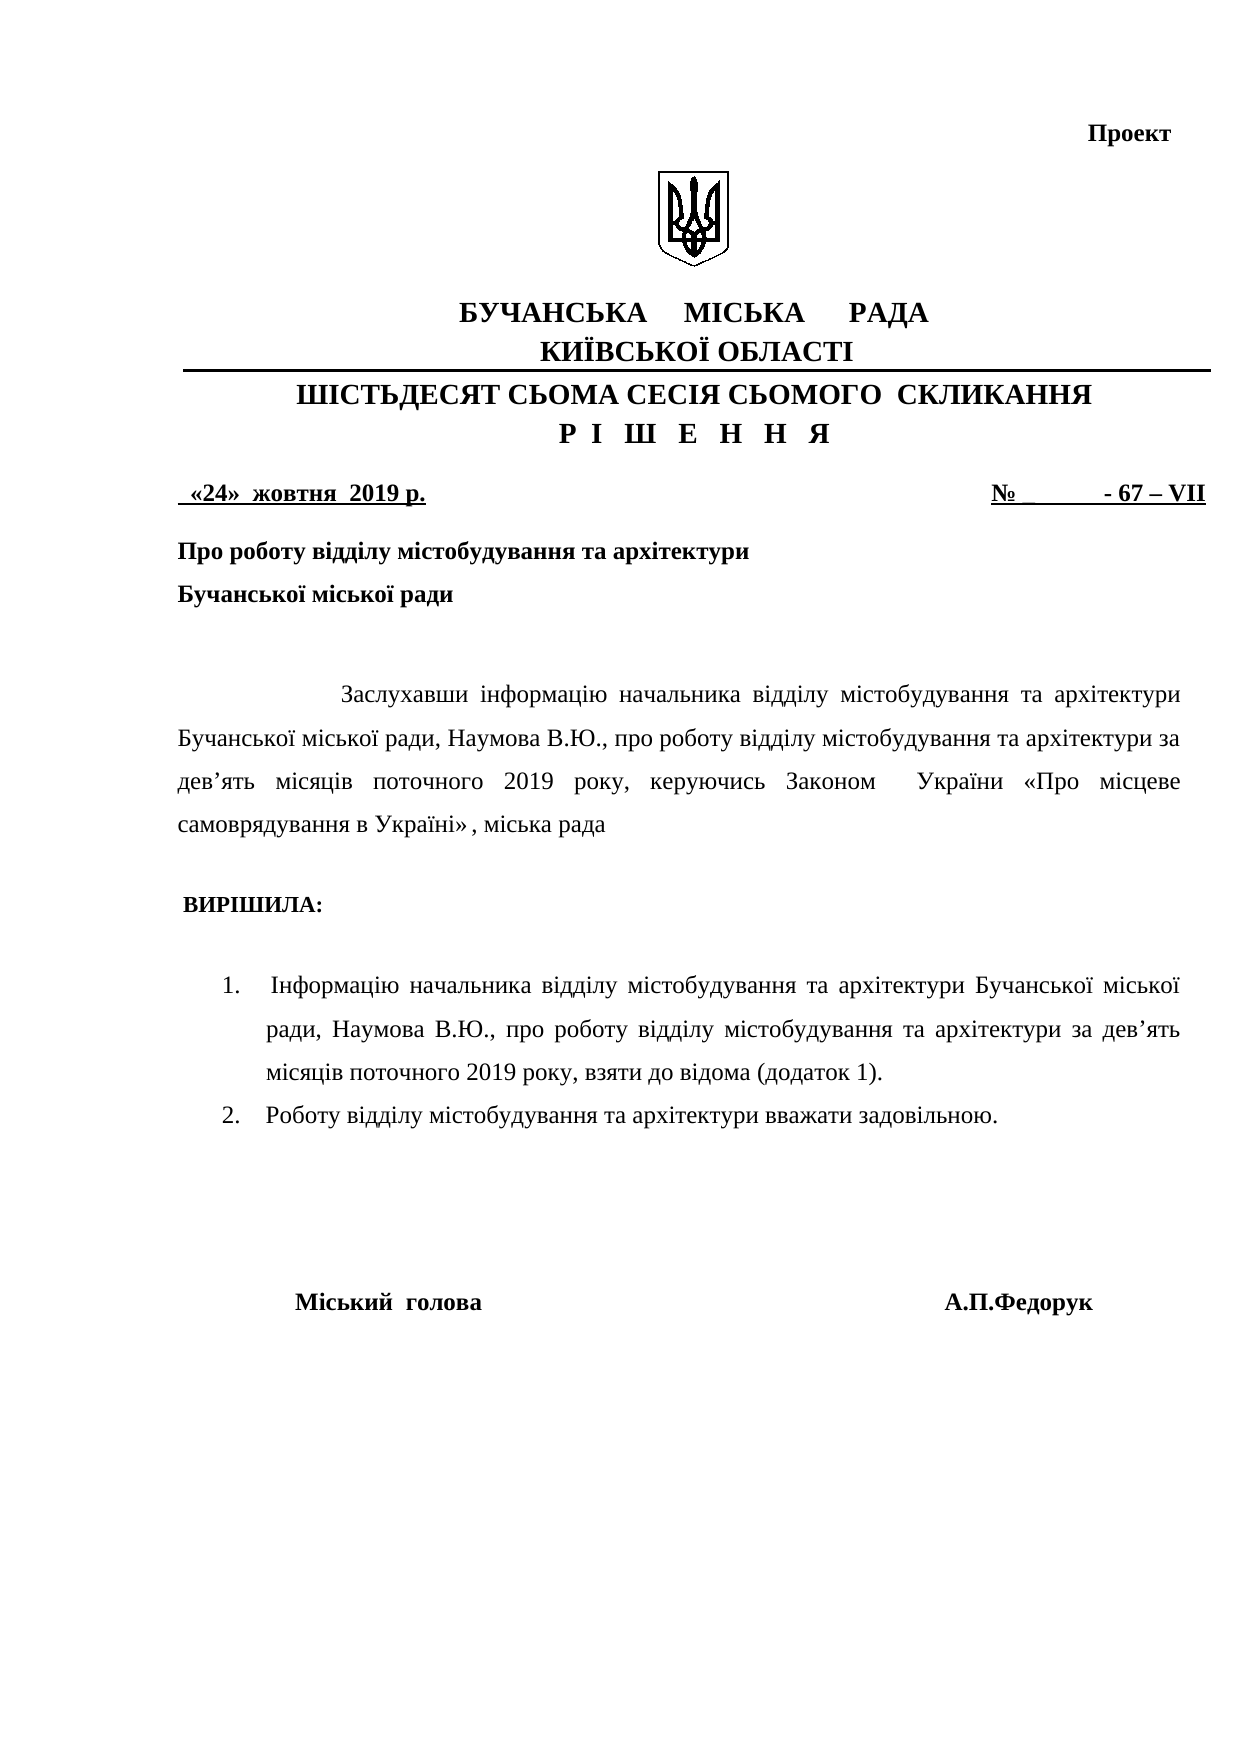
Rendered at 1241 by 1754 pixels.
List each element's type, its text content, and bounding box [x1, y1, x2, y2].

text БУЧАНСЬКА МІСЬКА РАДА [177, 295, 1211, 329]
text 1. Інформацію начальника відділу містобудування та архітектури Бучанської міської ради, Наумова В.Ю., про роботу відділу містобудування та архітектури за девʼять місяців поточного 2019 року, взяти до відома (додаток 1). [222, 971, 1181, 1086]
text «24» жовтня 2019 р. № _ - 67 – VІІ [148, 478, 1211, 507]
text 2. Роботу відділу містобудування та архітектури вважати задовільною. [222, 1100, 1181, 1129]
text Проект [177, 118, 1211, 147]
text Р І Ш Е Н Н Я [177, 416, 1211, 449]
text Міський голова А.П.Федорук [177, 1287, 1211, 1316]
text Про роботу відділу містобудування та архітектури [177, 536, 1211, 564]
text КИЇВСЬКОЇ ОБЛАСТІ [183, 334, 1211, 369]
text ВИРІШИЛА: [177, 892, 1181, 918]
text ШІСТЬДЕСЯТ СЬОМА СЕСІЯ СЬОМОГО СКЛИКАННЯ [177, 377, 1211, 411]
text Заслухавши інформацію начальника відділу містобудування та архітектури Бучанської міської ради, Наумова В.Ю., про роботу відділу містобудування та архітектури за девʼять місяців поточного 2019 року, керуючись Законом України «Про місцеве самоврядування в Україні» , міська рада [177, 679, 1181, 838]
text Бучанської міської ради [177, 579, 1211, 608]
